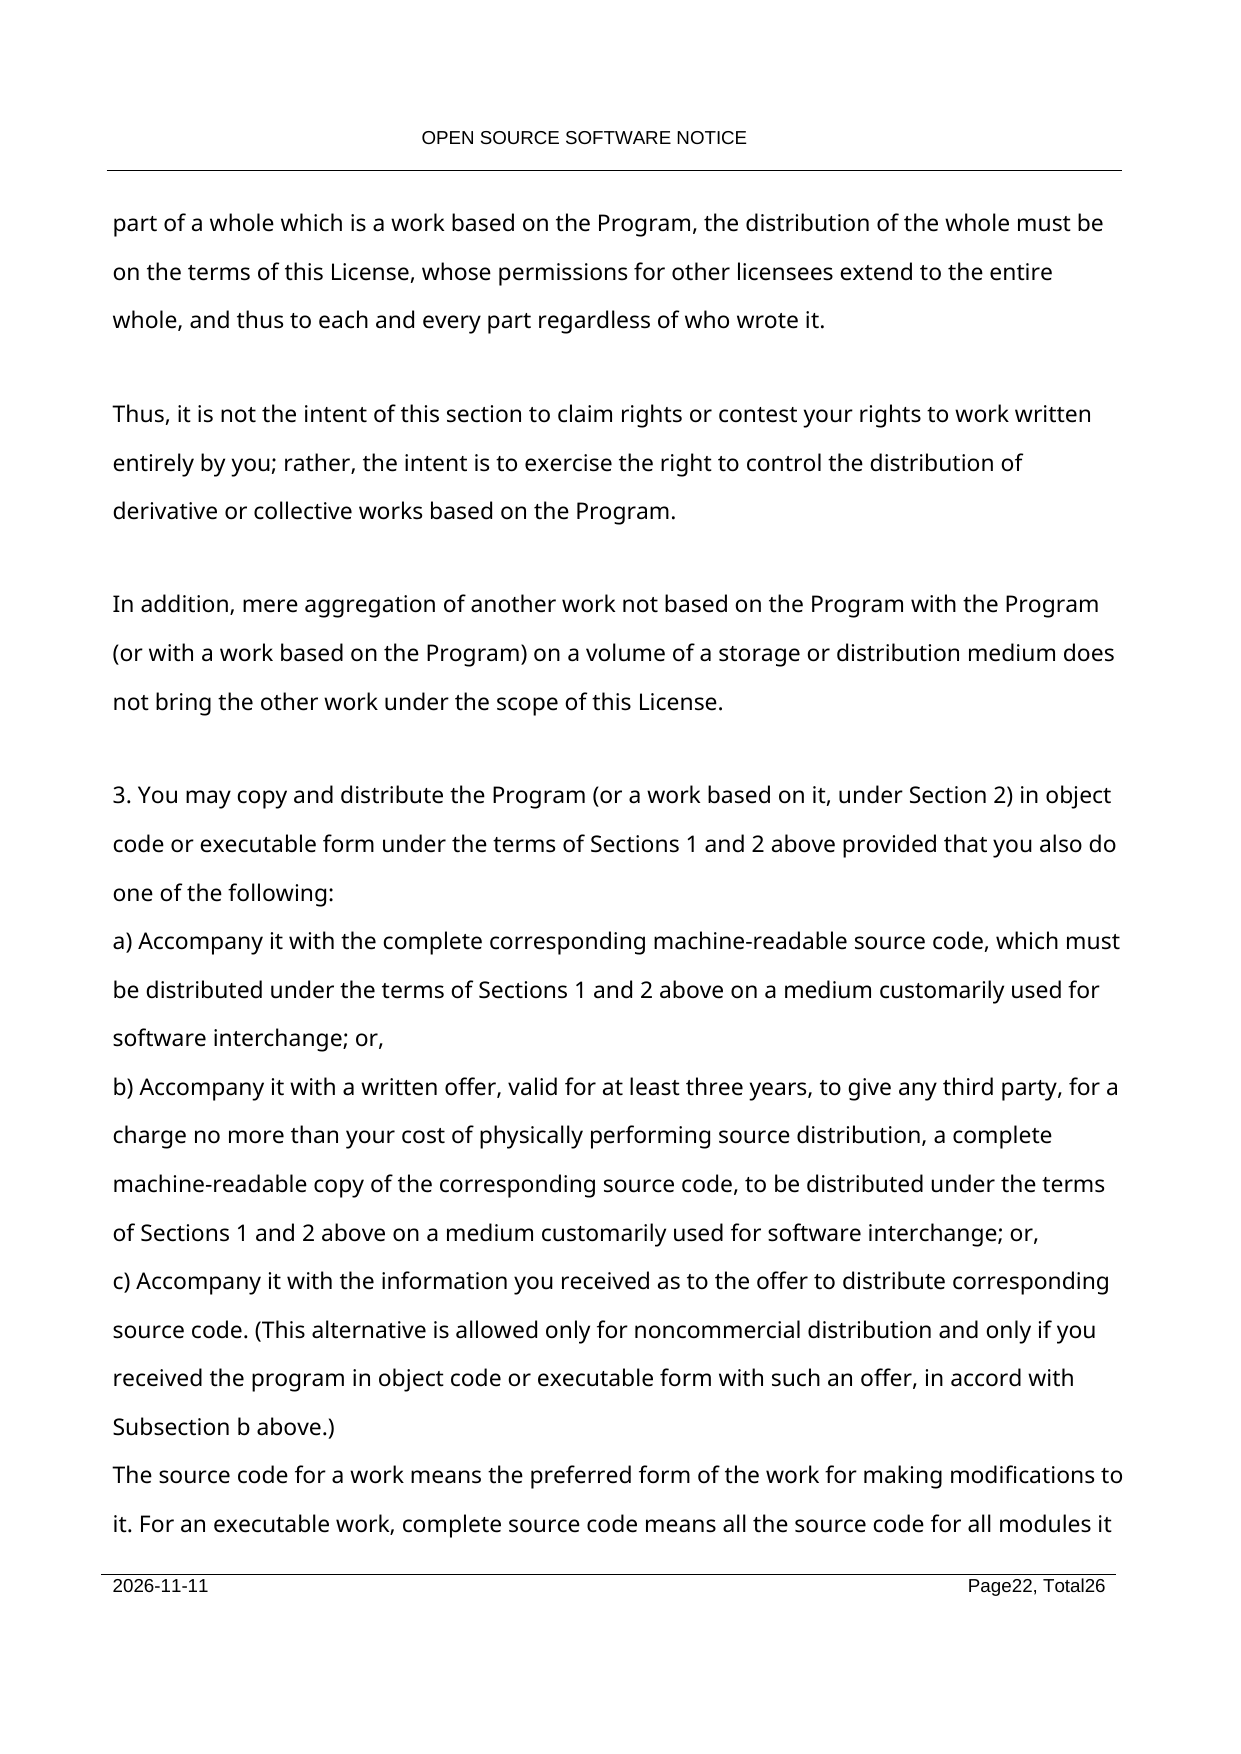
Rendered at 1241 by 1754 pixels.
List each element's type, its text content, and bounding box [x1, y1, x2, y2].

text Thus, it is not the intent of this section to claim rights or contest your rights to work written entirely by you; rather, the intent is to exercise the right to control the distribution of derivative or collective works based on the Program. [112, 397, 1128, 527]
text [112, 206, 1128, 336]
text 3. You may copy and distribute the Program (or a work based on it, under Section 2) in object code or executable form under the terms of Sections 1 and 2 above provided that you also do one of the following: [112, 778, 1128, 908]
text In addition, mere aggregation of another work not based on the Program with the Program (or with a work based on the Program) on a volume of a storage or distribution medium does not bring the other work under the scope of this License. [112, 588, 1128, 718]
text c) Accompany it with the information you received as to the offer to distribute corresponding source code. (This alternative is allowed only for noncommercial distribution and only if you received the program in object code or executable form with such an offer, in accord with Subsection b above.) [112, 1264, 1128, 1443]
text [112, 1458, 1128, 1540]
text a) Accompany it with the complete corresponding machine-readable source code, which must be distributed under the terms of Sections 1 and 2 above on a medium customarily used for software interchange; or, [112, 924, 1128, 1054]
text b) Accompany it with a written offer, valid for at least three years, to give any third party, for a charge no more than your cost of physically performing source distribution, a complete machine-readable copy of the corresponding source code, to be distributed under the terms of Sections 1 and 2 above on a medium customarily used for software interchange; or, [112, 1070, 1128, 1248]
